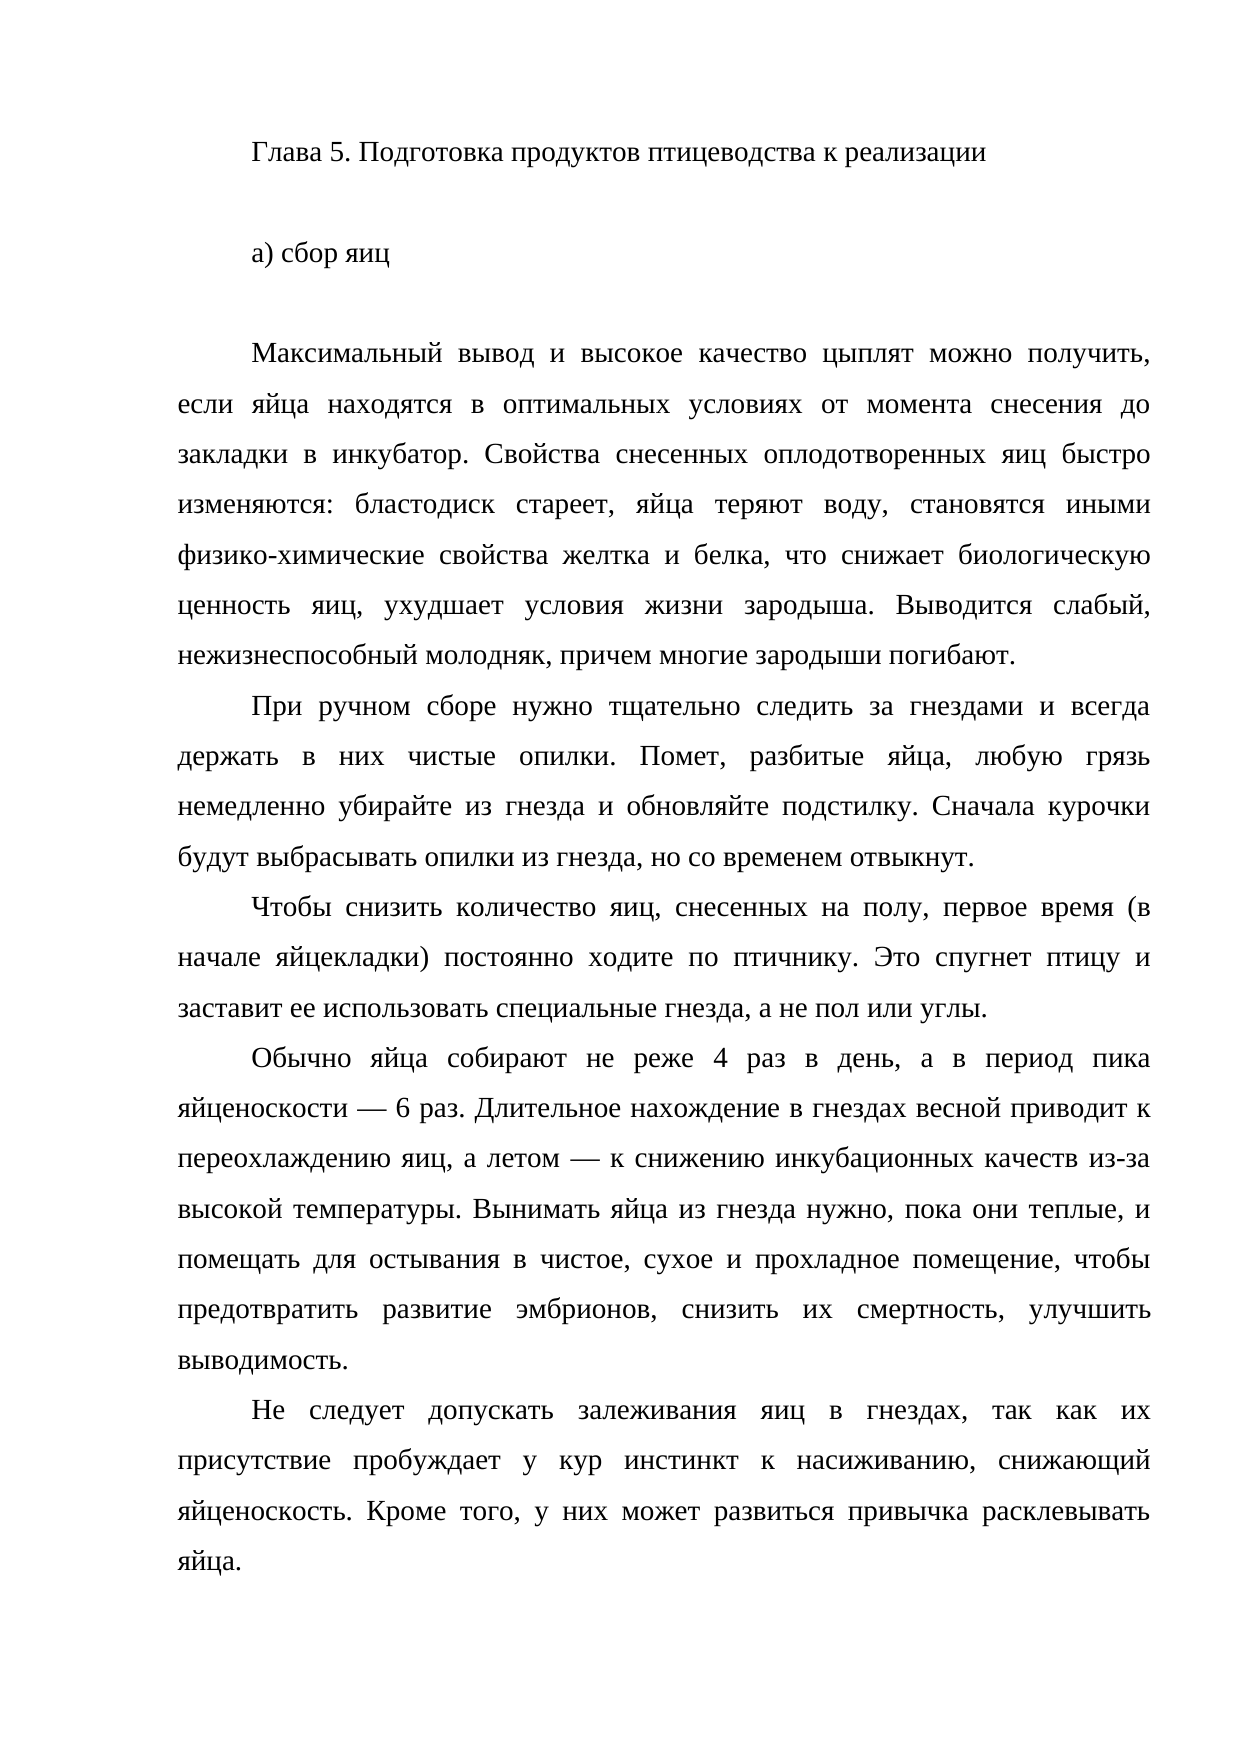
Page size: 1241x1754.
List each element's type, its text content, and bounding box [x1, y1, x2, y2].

text Чтобы снизить количество яиц, снесенных на полу, первое время (в начале яйцекладки) постоянно ходите по птичнику. Это спугнет птицу и заставит ее использовать специальные гнезда, а не пол или углы. [177, 889, 1152, 1023]
text Максимальный вывод и высокое качество цыплят можно получить, если яйца находятся в оптимальных условиях от момента снесения до закладки в инкубатор. Свойства снесенных оплодотворенных яиц быстро изменяются: бластодиск стареет, яйца теряют воду, становятся иными физико-химические свойства желтка и белка, что снижает биологическую ценность яиц, ухудшает условия жизни зародыша. Выводится слабый, нежизнеспособный молодняк, причем многие зародыши погибают. [177, 336, 1152, 671]
text Обычно яйца собирают не реже 4 раз в день, а в период пика яйценоскости — 6 раз. Длительное нахождение в гнездах весной приводит к переохлаждению яиц, а летом — к снижению инкубационных качеств из-за высокой температуры. Вынимать яйца из гнезда нужно, пока они теплые, и помещать для остывания в чистое, сухое и прохладное помещение, чтобы предотвратить развитие эмбрионов, снизить их смертность, улучшить выводимость. [177, 1040, 1152, 1375]
text Не следует допускать залеживания яиц в гнездах, так как их присутствие пробуждает у кур инстинкт к насиживанию, снижающий яйценоскость. Кроме того, у них может развиться привычка расклевывать яйца. [177, 1392, 1152, 1577]
text Глава 5. Подготовка продуктов птицеводства к реализации [177, 134, 1152, 168]
text При ручном сборе нужно тщательно следить за гнездами и всегда держать в них чистые опилки. Помет, разбитые яйца, любую грязь немедленно убирайте из гнезда и обновляйте подстилку. Сначала курочки будут выбрасывать опилки из гнезда, но со временем отвыкнут. [177, 688, 1152, 872]
text а) сбор яиц [177, 235, 1152, 268]
